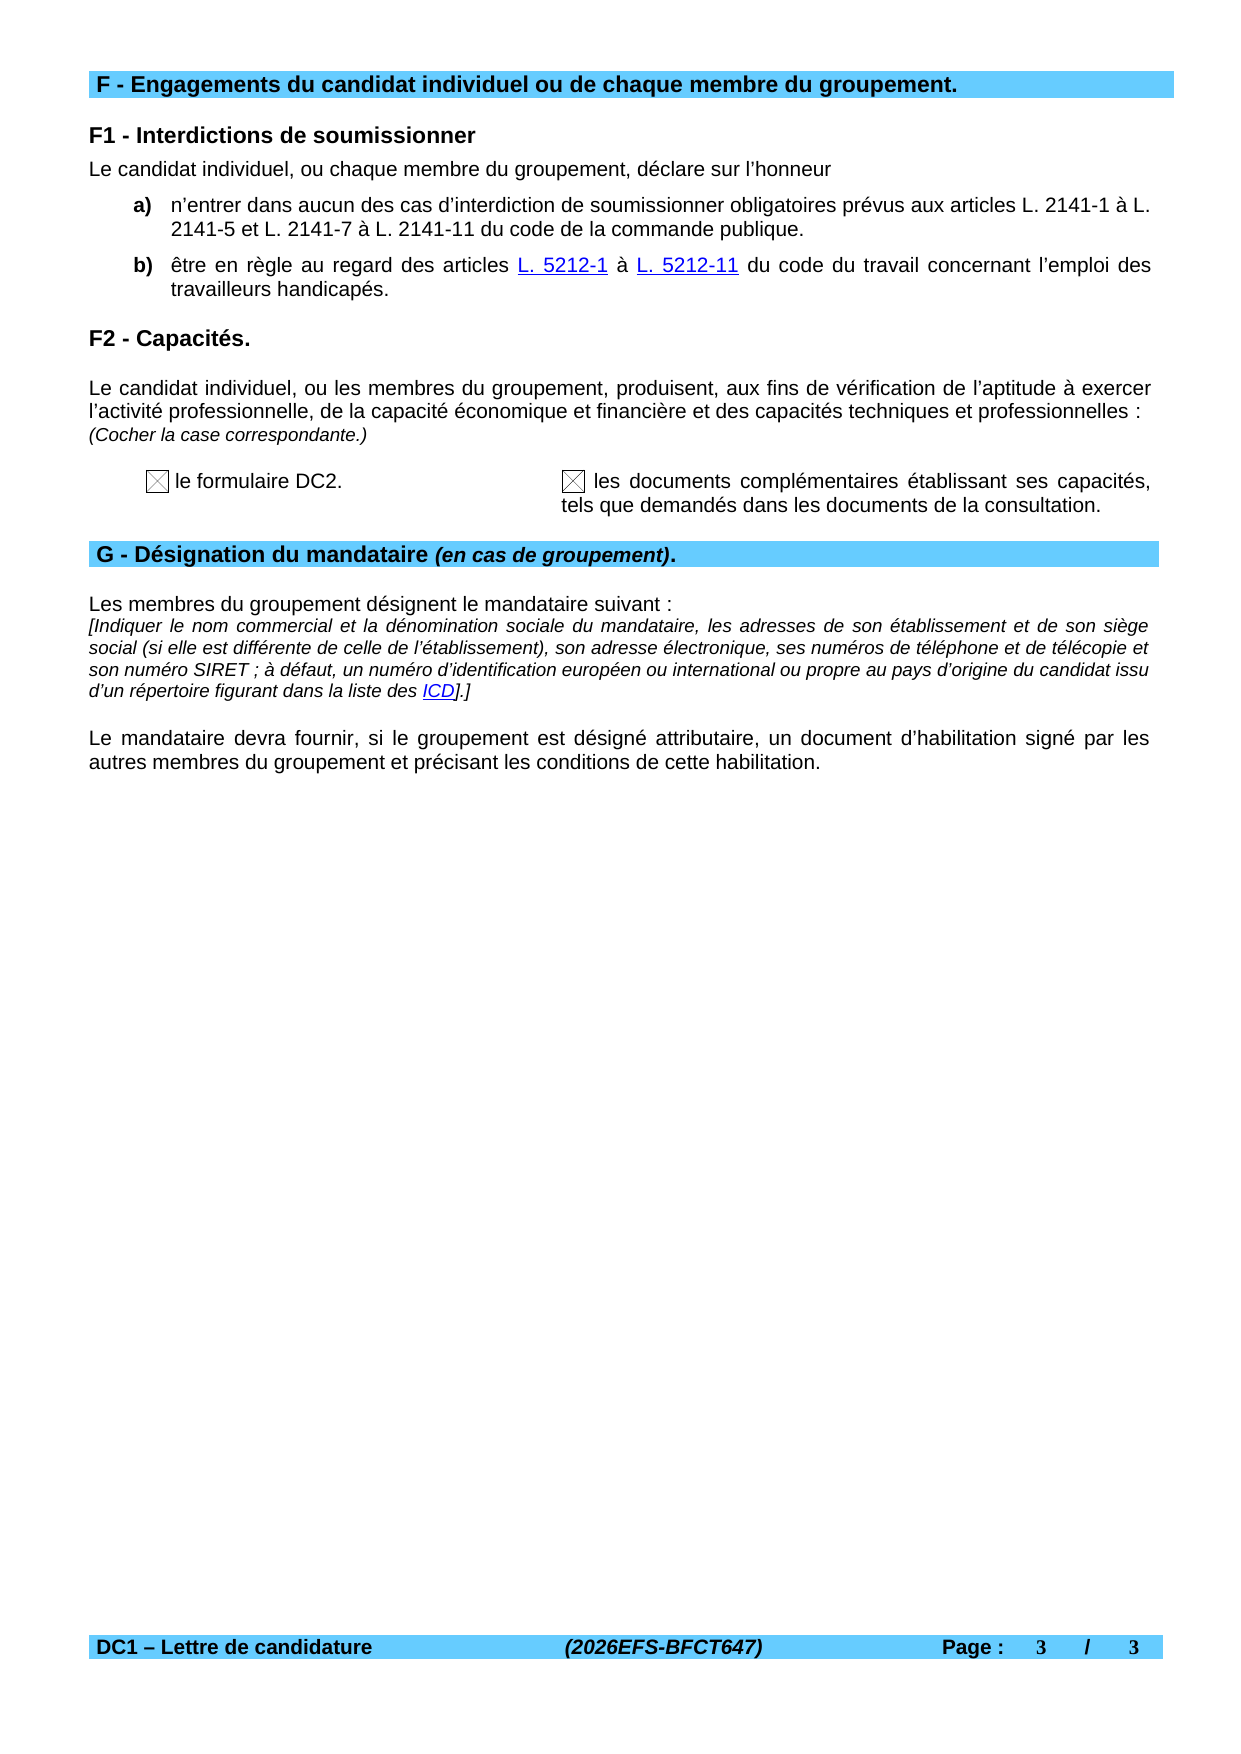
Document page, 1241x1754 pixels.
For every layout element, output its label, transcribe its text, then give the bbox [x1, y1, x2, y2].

list être en règle au regard des articles L. 5212-1 à L. 5212-11 du code du travail concernant l’emploi des travailleurs handicapés. [133, 253, 1152, 301]
table_header F - Engagements du candidat individuel ou de chaque membre du groupement. [89, 71, 1174, 98]
text F2 - Capacités. [89, 325, 1152, 351]
text [Indiquer le nom commercial et la dénomination sociale du mandataire, les adresses de son établissement et de son siège social (si elle est différente de celle de l’établissement), son adresse électronique, ses numéros de téléphone et de télécopie et son numéro SIRET ; à défaut, un numéro d’identification européen ou international ou propre au pays d’origine du candidat issu d’un répertoire figurant dans la liste des ICD].] [89, 615, 1152, 702]
list n’entrer dans aucun des cas d’interdiction de soumissionner obligatoires prévus aux articles L. 2141-1 à L. 2141-5 et L. 2141-7 à L. 2141-11 du code de la commande publique. [133, 193, 1152, 241]
text F1 - Interdictions de soumissionner [89, 122, 1152, 148]
text Les membres du groupement désignent le mandataire suivant : [89, 591, 1152, 615]
text (Cocher la case correspondante.) [89, 423, 1152, 445]
table_header G - Désignation du mandataire (en cas de groupement). [89, 541, 1159, 567]
text le formulaire DC2. les documents complémentaires établissant ses capacités, tels que demandés dans les documents de la consultation. [146, 469, 1152, 517]
text Le candidat individuel, ou les membres du groupement, produisent, aux fins de vérification de l’aptitude à exercer l’activité professionnelle, de la capacité économique et financière et des capacités techniques et professionnelles : [89, 375, 1152, 423]
text Le mandataire devra fournir, si le groupement est désigné attributaire, un document d’habilitation signé par les autres membres du groupement et précisant les conditions de cette habilitation. [89, 726, 1152, 773]
text Le candidat individuel, ou chaque membre du groupement, déclare sur l’honneur [89, 156, 1152, 180]
